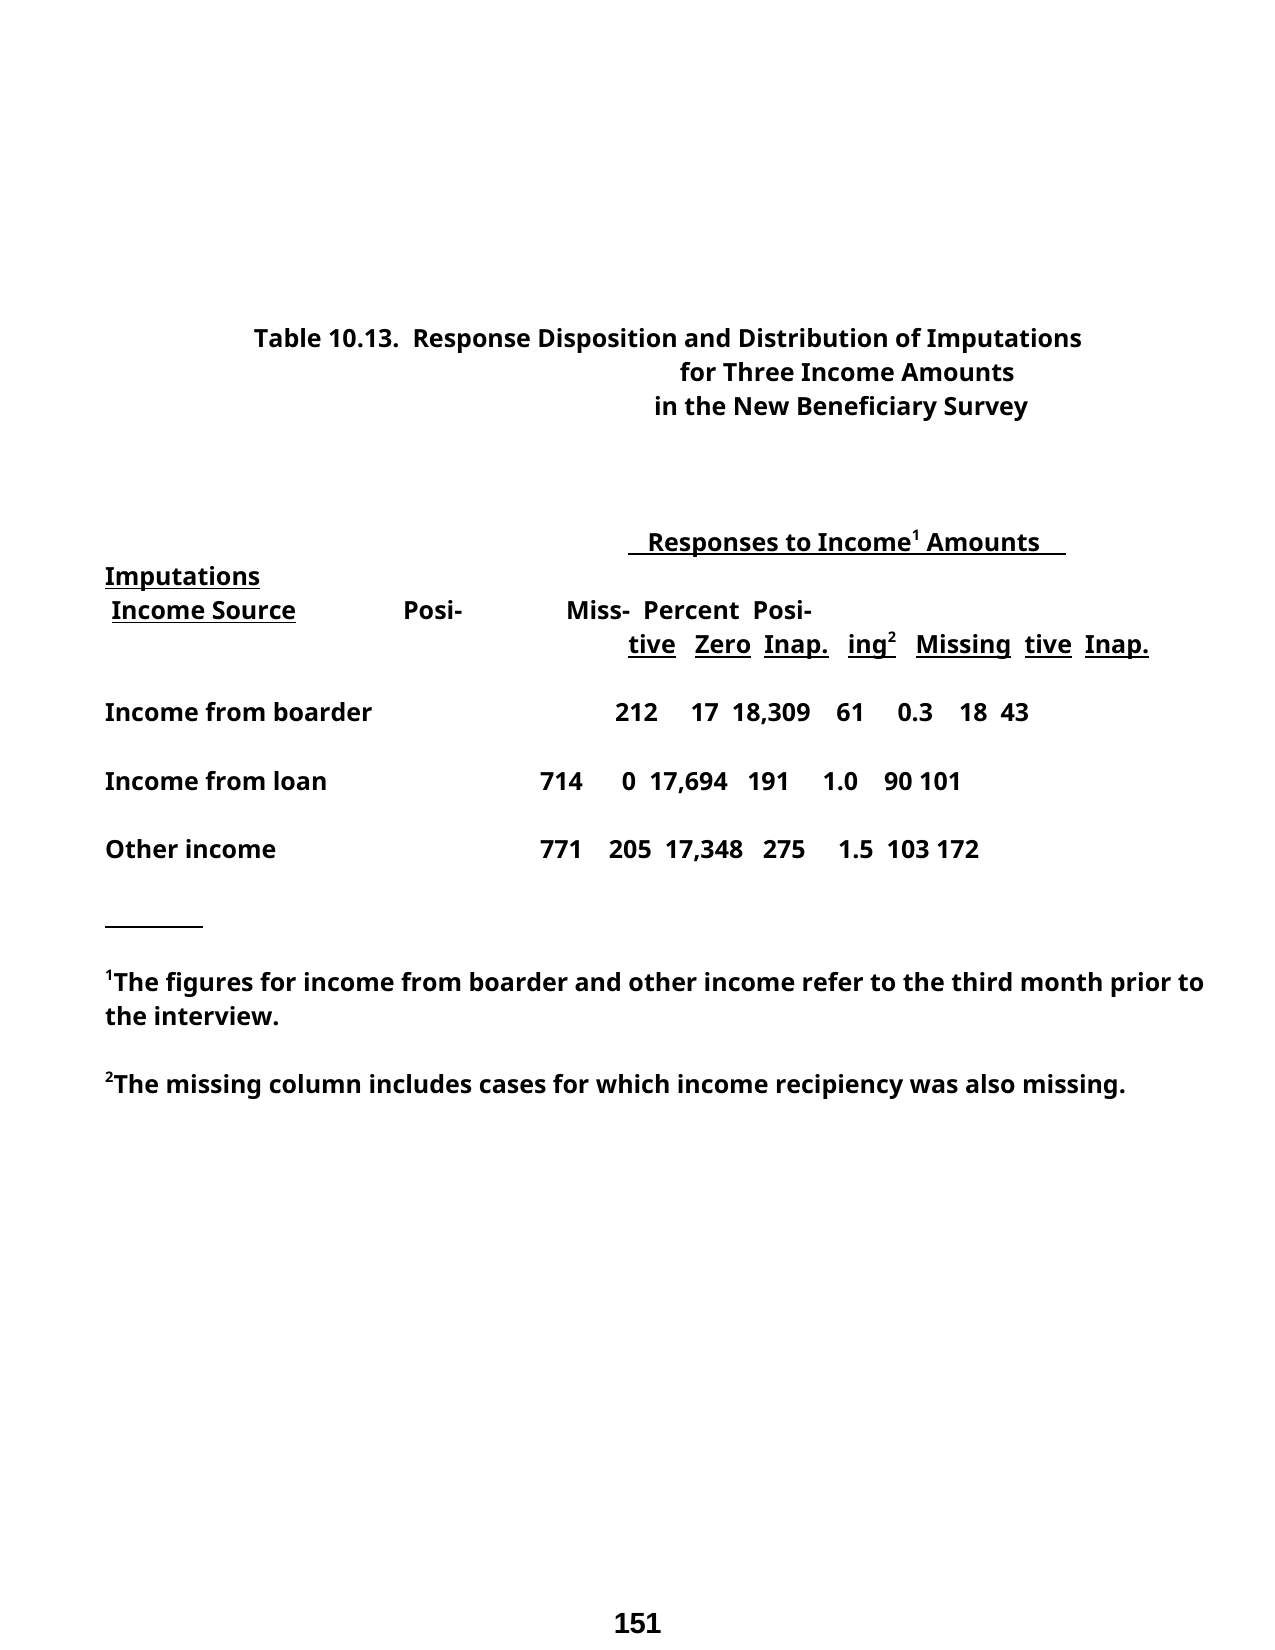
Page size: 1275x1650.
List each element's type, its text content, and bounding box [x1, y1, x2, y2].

text Table 10.13. Response Disposition and Distribution of Imputations [105, 320, 1232, 354]
text tive Zero Inap. ing2 Missing tive Inap. [105, 627, 1232, 661]
text 1The figures for income from boarder and other income refer to the third month prior to the interview. [105, 965, 1232, 1033]
text 2The missing column includes cases for which income recipiency was also missing. [105, 1067, 1232, 1101]
text Responses to Income1 Amounts Imputations [105, 525, 1232, 593]
text Income from boarder 212 17 18,309 61 0.3 18 43 [105, 695, 1232, 729]
text in the New Beneficiary Survey [105, 388, 1232, 422]
text Income Source Posi- Miss- Percent Posi- [105, 593, 1232, 627]
text Other income 771 205 17,348 275 1.5 103 172 [105, 831, 1232, 865]
text for Three Income Amounts [105, 354, 1232, 388]
text Income from loan 714 0 17,694 191 1.0 90 101 [105, 763, 1232, 797]
